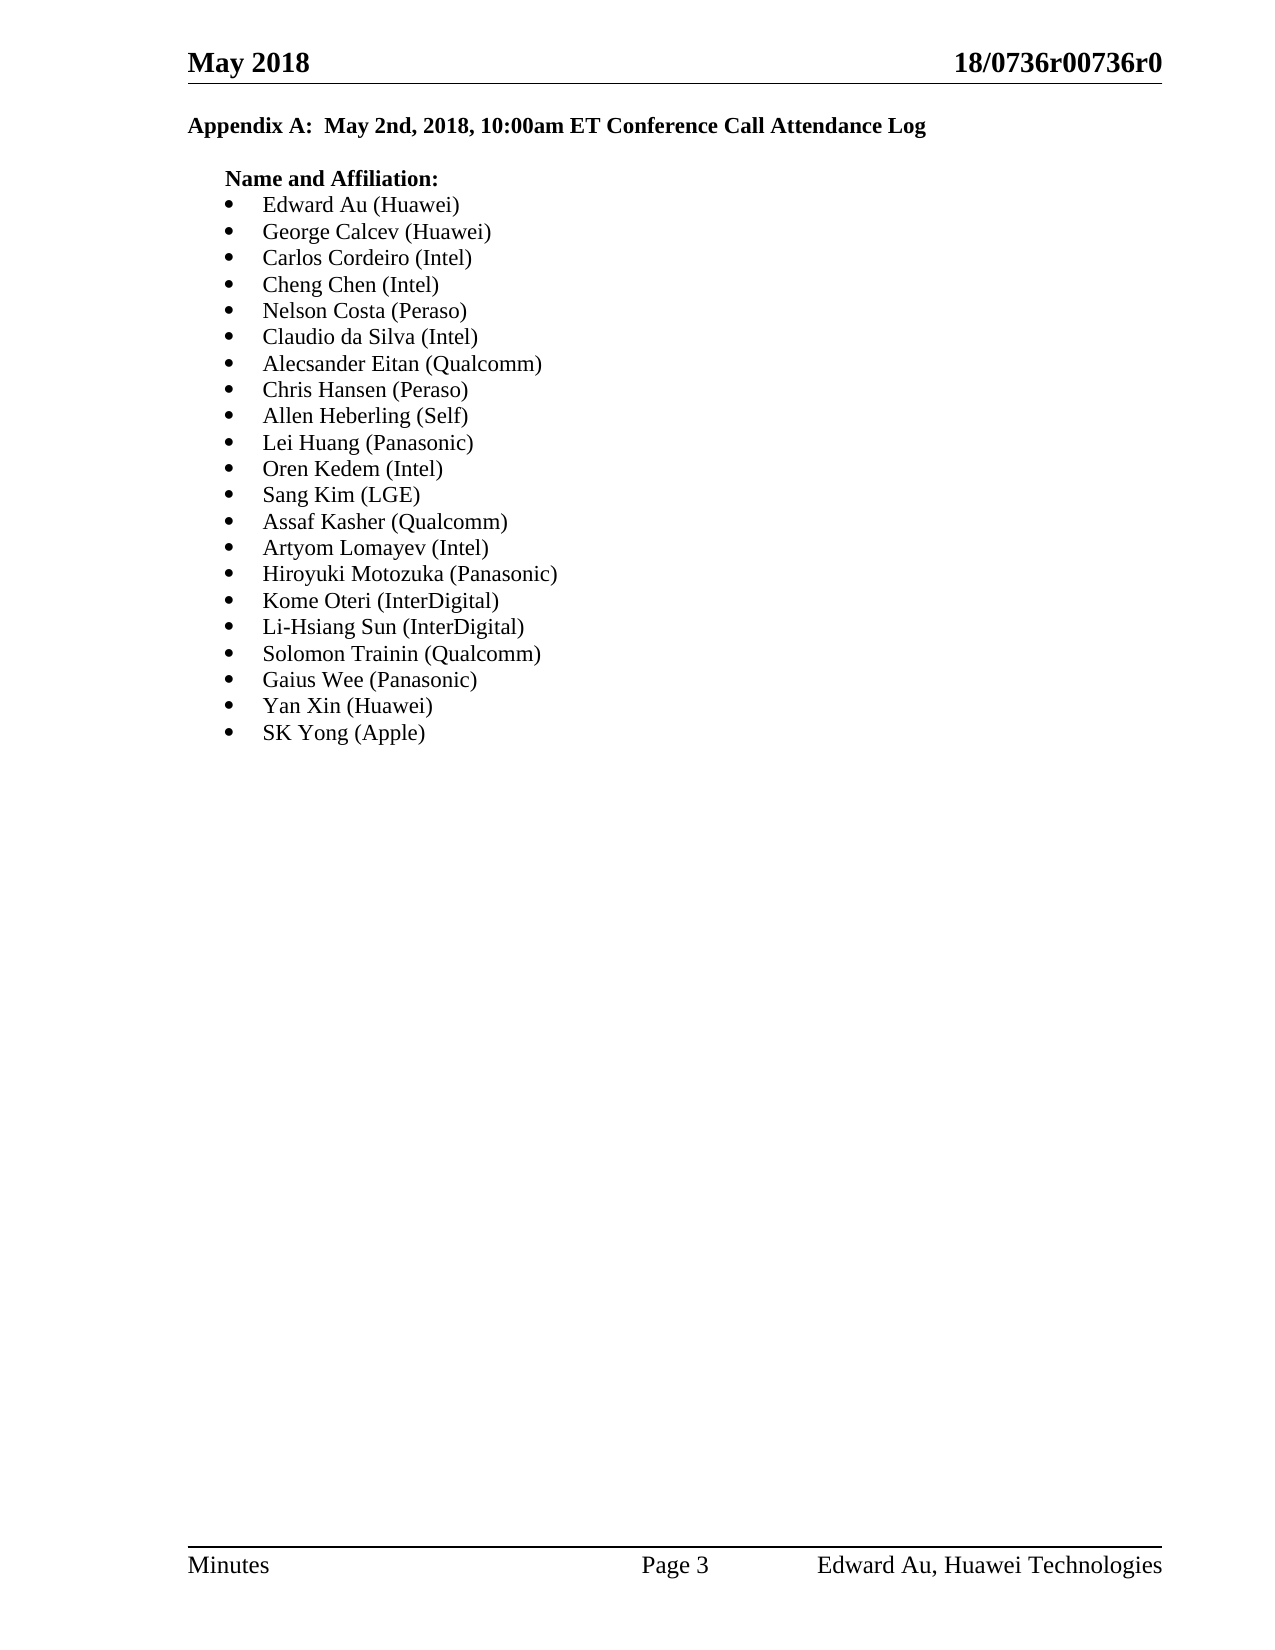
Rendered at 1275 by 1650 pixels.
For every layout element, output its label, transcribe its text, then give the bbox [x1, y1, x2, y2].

list Lei Huang (Panasonic) [225, 429, 1162, 455]
list Claudio da Silva (Intel) [225, 323, 1162, 350]
list Artyom Lomayev (Intel) [225, 534, 1162, 561]
list Allen Heberling (Self) [225, 402, 1162, 429]
text Name and Affiliation: [225, 165, 1162, 192]
list Alecsander Eitan (Qualcomm) [225, 350, 1162, 376]
list Kome Oteri (InterDigital) [225, 587, 1162, 613]
list Edward Au (Huawei) [225, 192, 1162, 218]
list Sang Kim (LGE) [225, 481, 1162, 508]
list Li-Hsiang Sun (InterDigital) [225, 613, 1162, 639]
list Oren Kedem (Intel) [225, 455, 1162, 481]
text Appendix A: May 2nd, 2018, 10:00am ET Conference Call Attendance Log [187, 112, 1162, 139]
list Solomon Trainin (Qualcomm) [225, 639, 1162, 666]
list Cheng Chen (Intel) [225, 271, 1162, 297]
list Hiroyuki Motozuka (Panasonic) [225, 561, 1162, 587]
list Assaf Kasher (Qualcomm) [225, 508, 1162, 534]
list SK Yong (Apple) [225, 719, 1162, 745]
list Carlos Cordeiro (Intel) [225, 244, 1162, 271]
list Chris Hansen (Peraso) [225, 376, 1162, 402]
list Nelson Costa (Peraso) [225, 297, 1162, 323]
list George Calcev (Huawei) [225, 218, 1162, 244]
list Yan Xin (Huawei) [225, 692, 1162, 719]
list Gaius Wee (Panasonic) [225, 666, 1162, 692]
